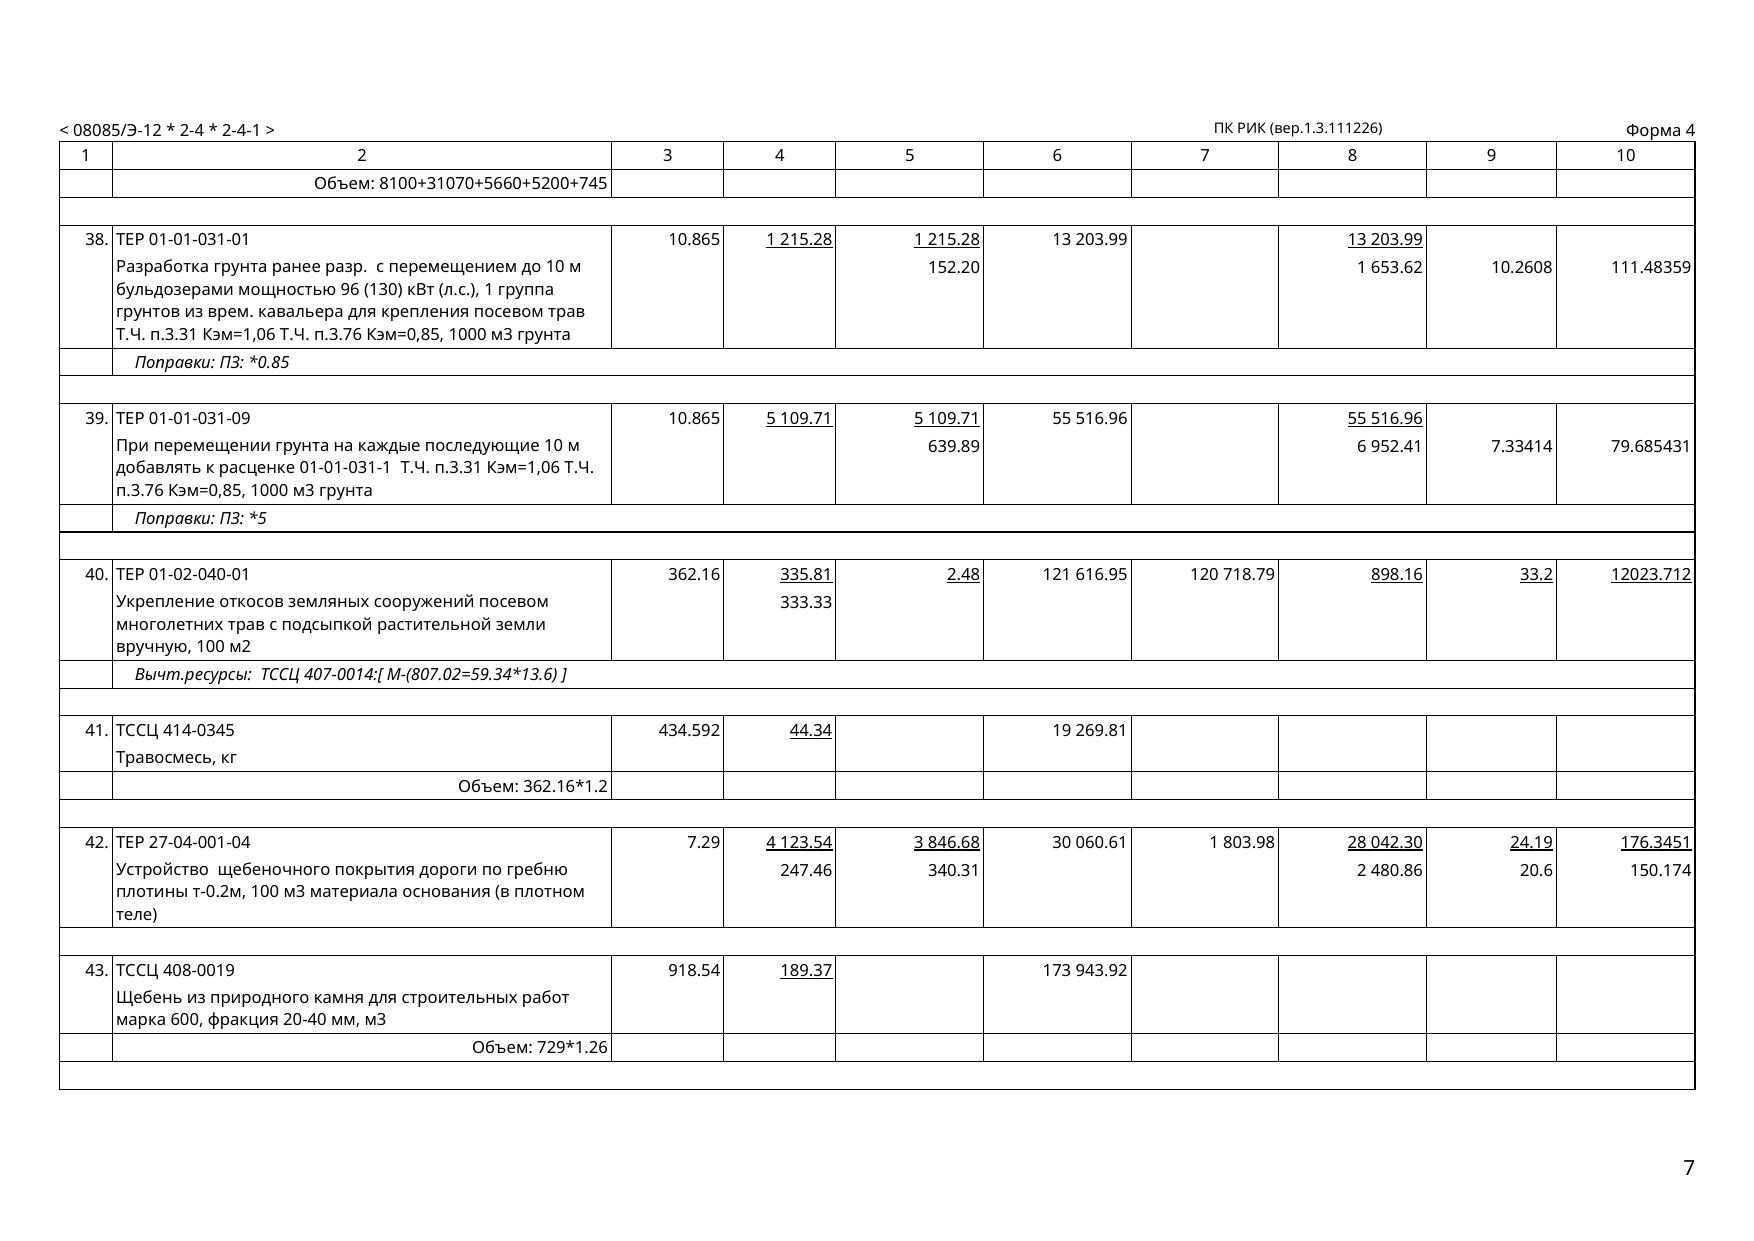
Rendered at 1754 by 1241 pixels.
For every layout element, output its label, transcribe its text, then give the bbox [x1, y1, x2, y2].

table_cell [724, 983, 835, 1033]
table_cell 39. [60, 404, 112, 503]
table_cell [1557, 983, 1694, 1033]
table_header 2 [113, 142, 611, 169]
table_cell [60, 170, 112, 197]
table_cell [836, 983, 983, 1033]
table_cell 120 718.79 [1132, 560, 1278, 659]
table_cell [1132, 716, 1278, 771]
table_cell Объем: 362.16*1.2 [113, 772, 611, 799]
table_cell 30 060.61 [984, 828, 1131, 927]
table_cell [60, 533, 1694, 559]
table_cell [1279, 170, 1426, 197]
table_cell 40. [60, 560, 112, 659]
table_cell 42. [60, 828, 112, 927]
table_header 6 [984, 142, 1131, 169]
table_cell [1557, 404, 1694, 431]
table_cell [1427, 743, 1556, 771]
table_cell 5 109.71 [836, 404, 983, 431]
table_cell Объем: 729*1.26 [113, 1034, 611, 1061]
table_cell [1557, 1034, 1694, 1061]
table_cell [724, 253, 835, 347]
table_cell 335.81 [724, 560, 835, 587]
table_cell [1132, 956, 1278, 1033]
table_cell 333.33 [724, 587, 835, 659]
table_cell [724, 431, 835, 503]
table_cell [724, 772, 835, 799]
table_cell 13 203.99 [1279, 226, 1426, 252]
table_cell ТССЦ 408-0019 Щебень из природного камня для строительных работ марка 600, фракция 20-40 мм, м3 [113, 956, 611, 1033]
table_cell 898.16 [1279, 560, 1426, 587]
table_header 4 [724, 142, 835, 169]
table_cell 176.3451 [1557, 828, 1694, 855]
table_cell Поправки: ПЗ: *5 [113, 505, 1694, 531]
table_cell [60, 198, 1694, 224]
table_cell ТЕР 01-02-040-01 Укрепление откосов земляных сооружений посевом многолетних трав с подсыпкой растительной земли вручную, 100 м2 [113, 560, 611, 659]
table_cell 7.29 [612, 828, 723, 927]
table_cell [1427, 716, 1556, 743]
table_cell [60, 1062, 1694, 1088]
table_cell [1279, 956, 1426, 983]
table_cell [836, 956, 983, 983]
table_cell 434.592 [612, 716, 723, 771]
table_cell [1427, 587, 1556, 659]
table_cell 12023.712 [1557, 560, 1694, 587]
table_cell [1132, 226, 1278, 347]
table_cell [724, 743, 835, 771]
table_cell [60, 349, 112, 375]
table_cell [1279, 587, 1426, 659]
table_cell 38. [60, 226, 112, 347]
table_cell [836, 772, 983, 799]
table_cell 55 516.96 [1279, 404, 1426, 431]
table_cell [1427, 772, 1556, 799]
table_cell [1427, 983, 1556, 1033]
table_cell 918.54 [612, 956, 723, 1033]
table_cell 150.174 [1557, 855, 1694, 927]
table_cell [1279, 716, 1426, 743]
table_cell 10.865 [612, 404, 723, 503]
table_header 3 [612, 142, 723, 169]
table_cell [1427, 170, 1556, 197]
table_cell 24.19 [1427, 828, 1556, 855]
table_cell 10.865 [612, 226, 723, 347]
table_cell 639.89 [836, 431, 983, 503]
table_cell [1132, 772, 1278, 799]
table_cell [1557, 716, 1694, 743]
table_cell [60, 772, 112, 799]
table_cell 79.685431 [1557, 431, 1694, 503]
table_cell [60, 1034, 112, 1061]
table_cell 4 123.54 [724, 828, 835, 855]
table_cell [60, 928, 1694, 955]
table_cell 41. [60, 716, 112, 771]
table_cell [1557, 170, 1694, 197]
table_header 10 [1557, 142, 1694, 169]
table_cell [60, 661, 112, 687]
table_cell [724, 170, 835, 197]
table_cell [1279, 743, 1426, 771]
table_cell 1 215.28 [724, 226, 835, 252]
table_cell [984, 1034, 1131, 1061]
table_cell 43. [60, 956, 112, 1033]
table_cell [1279, 1034, 1426, 1061]
table_header 1 [60, 142, 112, 169]
table_cell ТЕР 01-01-031-01 Разработка грунта ранее разр. с перемещением до 10 м бульдозерами мощностью 96 (130) кВт (л.с.), 1 группа грунтов из врем. кавальера для крепления посевом трав Т.Ч. п.3.31 Кэм=1,06 Т.Ч. п.3.76 Кэм=0,85, 1000 м3 грунта [113, 226, 611, 347]
table_cell [1427, 404, 1556, 431]
table_cell [1132, 170, 1278, 197]
table_cell 121 616.95 [984, 560, 1131, 659]
table_cell [1427, 226, 1556, 252]
table_cell [1279, 772, 1426, 799]
table_cell [1132, 404, 1278, 503]
table_cell [1427, 1034, 1556, 1061]
table_header 7 [1132, 142, 1278, 169]
table_cell 2.48 [836, 560, 983, 587]
table_cell [60, 800, 1694, 827]
table_cell [836, 743, 983, 771]
table_cell 1 653.62 [1279, 253, 1426, 347]
table_cell [1132, 1034, 1278, 1061]
table_header 8 [1279, 142, 1426, 169]
table_cell [612, 170, 723, 197]
table_cell 362.16 [612, 560, 723, 659]
table_cell 13 203.99 [984, 226, 1131, 347]
table_cell [984, 170, 1131, 197]
table_cell 28 042.30 [1279, 828, 1426, 855]
table_cell [1557, 772, 1694, 799]
table_cell [612, 1034, 723, 1061]
table_cell 189.37 [724, 956, 835, 983]
table_cell [60, 505, 112, 531]
table_cell [1427, 956, 1556, 983]
table_cell [1557, 226, 1694, 252]
table_cell [984, 772, 1131, 799]
table_cell [1279, 983, 1426, 1033]
table_cell ТЕР 01-01-031-09 При перемещении грунта на каждые последующие 10 м добавлять к расценке 01-01-031-1 Т.Ч. п.3.31 Кэм=1,06 Т.Ч. п.3.76 Кэм=0,85, 1000 м3 грунта [113, 404, 611, 503]
table_cell ТЕР 27-04-001-04 Устройство щебеночного покрытия дороги по гребню плотины т-0.2м, 100 м3 материала основания (в плотном теле) [113, 828, 611, 927]
table_header 9 [1427, 142, 1556, 169]
table_cell 19 269.81 [984, 716, 1131, 771]
table_cell 1 215.28 [836, 226, 983, 252]
table_cell [1557, 743, 1694, 771]
table_cell [836, 170, 983, 197]
table_cell Вычт.ресурсы: ТССЦ 407-0014:[ М-(807.02=59.34*13.6) ] [113, 661, 1694, 687]
table_cell 5 109.71 [724, 404, 835, 431]
table_cell [60, 376, 1694, 403]
table_cell Поправки: ПЗ: *0.85 [113, 349, 1694, 375]
table_cell [724, 1034, 835, 1061]
table_cell Объем: 8100+31070+5660+5200+745 [113, 170, 611, 197]
table_cell [836, 716, 983, 743]
table_cell 7.33414 [1427, 431, 1556, 503]
table_cell ТССЦ 414-0345 Травосмесь, кг [113, 716, 611, 771]
table_cell [836, 1034, 983, 1061]
table_cell 33.2 [1427, 560, 1556, 587]
table_header 5 [836, 142, 983, 169]
table_cell 152.20 [836, 253, 983, 347]
table_cell 2 480.86 [1279, 855, 1426, 927]
table_cell 6 952.41 [1279, 431, 1426, 503]
table_cell 247.46 [724, 855, 835, 927]
table_cell 173 943.92 [984, 956, 1131, 1033]
table_cell 1 803.98 [1132, 828, 1278, 927]
table_cell 340.31 [836, 855, 983, 927]
table_cell 3 846.68 [836, 828, 983, 855]
table_cell 44.34 [724, 716, 835, 743]
table_cell 10.2608 [1427, 253, 1556, 347]
table_cell 20.6 [1427, 855, 1556, 927]
table_cell [1557, 587, 1694, 659]
table_cell [612, 772, 723, 799]
table_cell 111.48359 [1557, 253, 1694, 347]
table_cell [60, 689, 1694, 715]
table_cell [836, 587, 983, 659]
table_cell 55 516.96 [984, 404, 1131, 503]
table_cell [1557, 956, 1694, 983]
